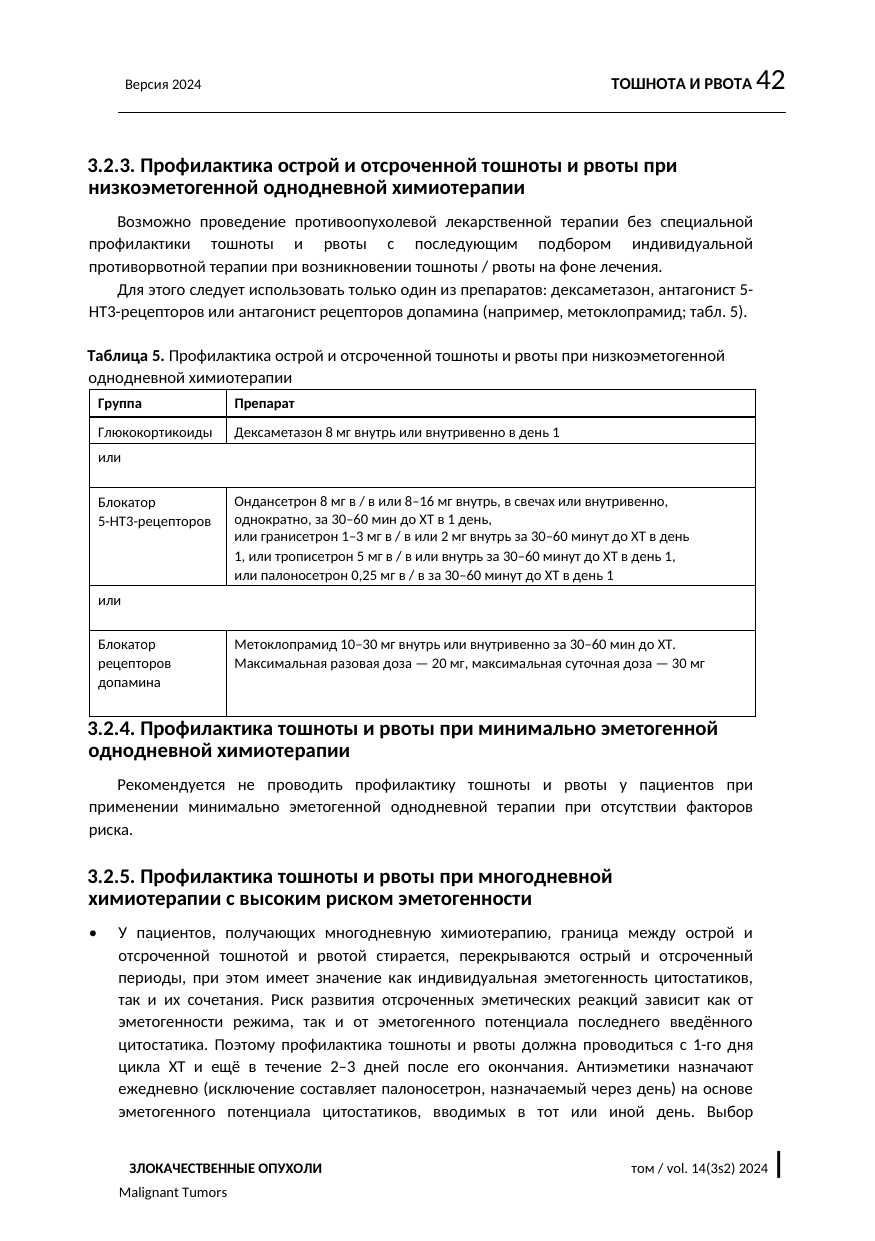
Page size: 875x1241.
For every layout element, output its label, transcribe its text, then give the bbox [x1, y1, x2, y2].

text Рекомендуется не проводить профилактику тошноты и рвоты у пациентов при применении минимально эметогенной однодневной терапии при отсутствии факторов риска. [88, 774, 754, 839]
text 3.2.5. Профилактика тошноты и рвоты при многодневной химиотерапии с высоким риском эметогенности [87, 865, 728, 911]
table_cell или [90, 586, 226, 629]
table_cell [226, 444, 755, 487]
text Таблица 5. Профилактика острой и отсроченной тошноты и рвоты при низкоэметогенной однодневной химиотерапии [87, 345, 747, 387]
text 3.2.4. Профилактика тошноты и рвоты при минимально эметогенной однодневной химиотерапии [87, 717, 728, 762]
table_cell Дексаметазон 8 мг внутрь или внутривенно в день 1 [227, 418, 755, 443]
table_cell Метоклопрамид 10–30 мг внутрь или внутривенно за 30–60 мин до ХТ. Максимальная разовая доза — 20 мг, максимальная суточная доза — 30 мг [227, 631, 755, 716]
table_header Препарат [227, 390, 755, 416]
table_cell или [90, 444, 226, 487]
table_header Группа [90, 390, 226, 416]
table_cell Глюкокортикоиды [90, 418, 226, 443]
table_cell Ондансетрон 8 мг в / в или 8–16 мг внутрь, в свечах или внутривенно, однократно, за 30–60 мин до ХТ в 1 день, или гранисетрон 1–3 мг в / в или 2 мг внутрь за 30–60 минут до ХТ в день 1, или трописетрон 5 мг в / в или внутрь за 30–60 минут до ХТ в день 1, или палоносетрон 0,25 мг в / в за 30–60 минут до ХТ в день 1 [227, 488, 755, 585]
text Возможно проведение противоопухолевой лекарственной терапии без специальной профилактики тошноты и рвоты с последующим подбором индивидуальной противорвотной терапии при возникновении тошноты / рвоты на фоне лечения. [88, 211, 754, 276]
text Для этого следует использовать только один из препаратов: дексаметазон, антагонист 5-HT3-рецепторов или антагонист рецепторов допамина (например, метоклопрамид; табл. 5). [88, 279, 754, 321]
table_cell [226, 586, 755, 629]
table_cell Блокатор 5-HT3-рецепторов [90, 488, 226, 585]
text 3.2.3. Профилактика острой и отсроченной тошноты и рвоты при низкоэметогенной однодневной химиотерапии [87, 154, 728, 199]
table_cell Блокатор рецепторов допамина [90, 631, 226, 716]
